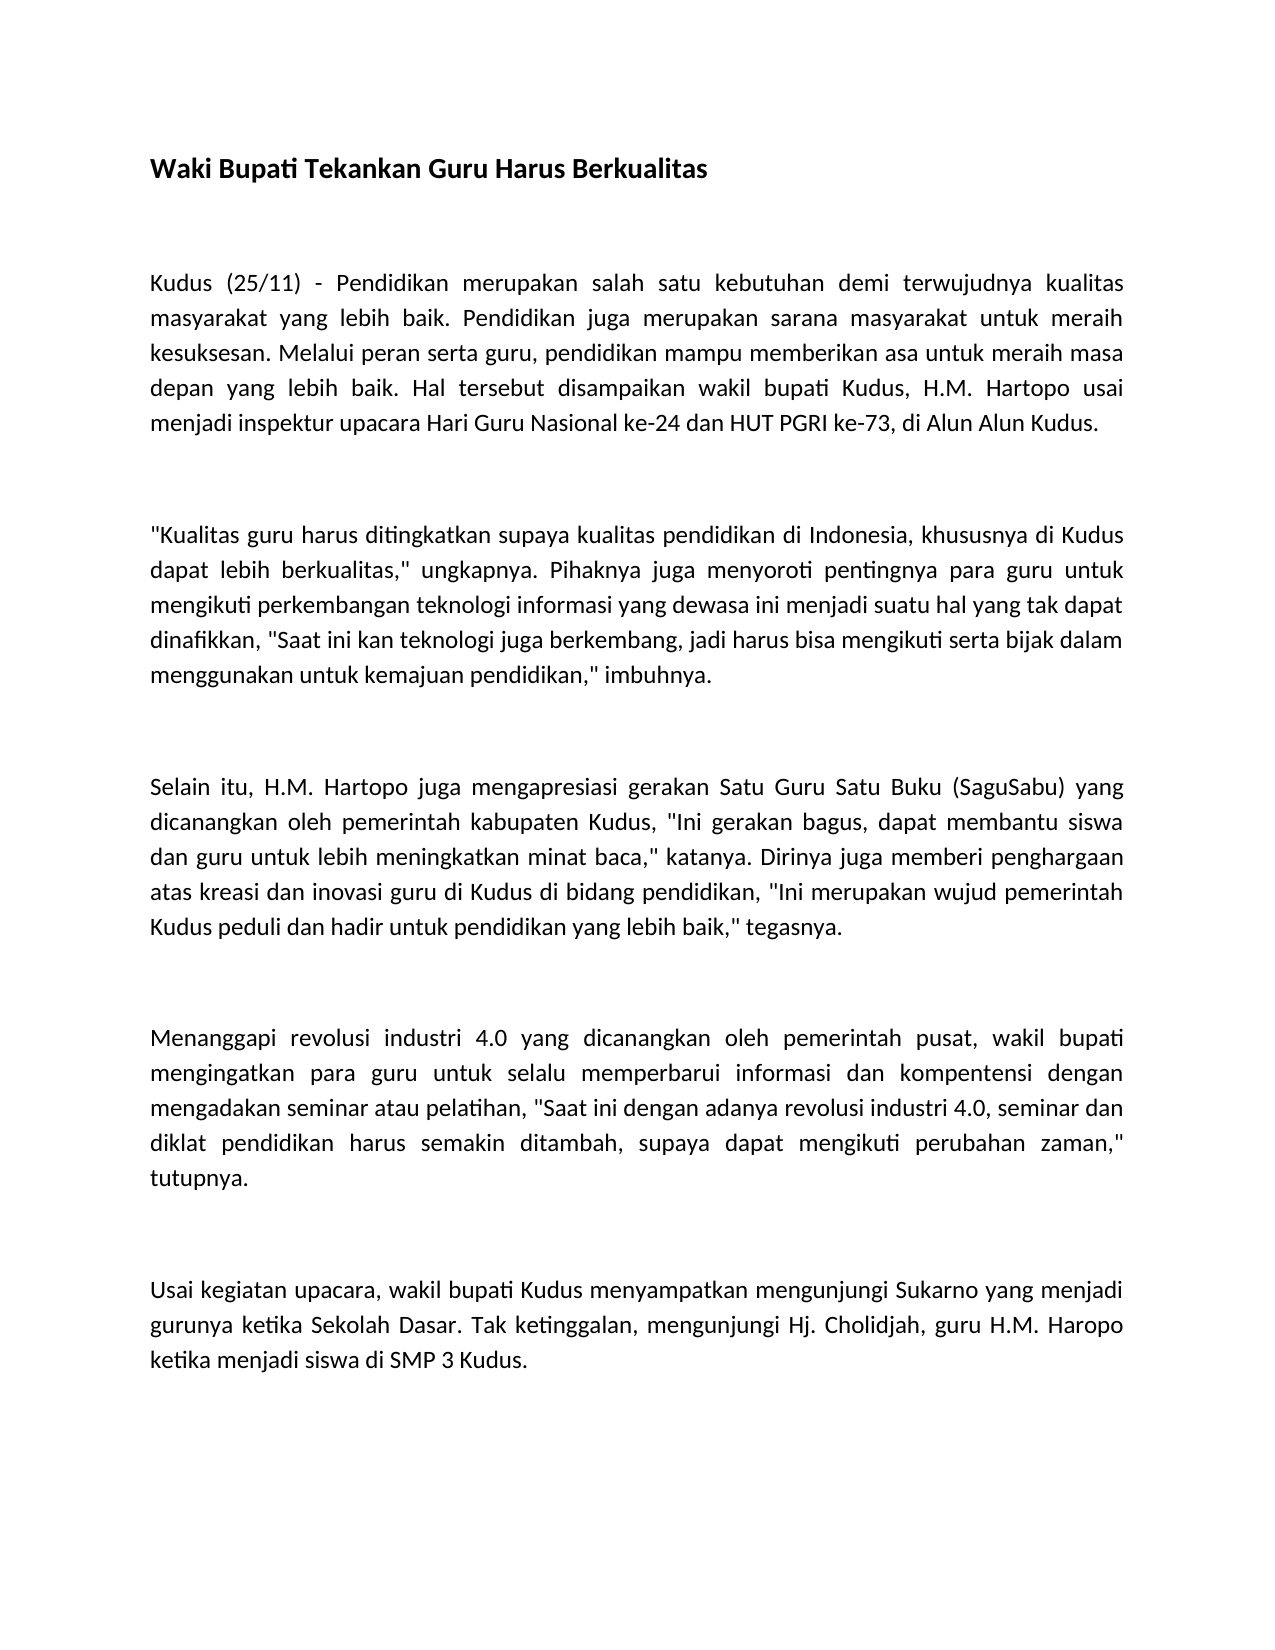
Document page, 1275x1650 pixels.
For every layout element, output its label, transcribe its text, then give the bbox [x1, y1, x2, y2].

text Menanggapi revolusi industri 4.0 yang dicanangkan oleh pemerintah pusat, wakil bupati mengingatkan para guru untuk selalu memperbarui informasi dan kompentensi dengan mengadakan seminar atau pelatihan, "Saat ini dengan adanya revolusi industri 4.0, seminar dan diklat pendidikan harus semakin ditambah, supaya dapat mengikuti perubahan zaman," tutupnya. [150, 1023, 1125, 1193]
text "Kualitas guru harus ditingkatkan supaya kualitas pendidikan di Indonesia, khususnya di Kudus dapat lebih berkualitas," ungkapnya. Pihaknya juga menyoroti pentingnya para guru untuk mengikuti perkembangan teknologi informasi yang dewasa ini menjadi suatu hal yang tak dapat dinafikkan, "Saat ini kan teknologi juga berkembang, jadi harus bisa mengikuti serta bijak dalam menggunakan untuk kemajuan pendidikan," imbuhnya. [150, 519, 1125, 690]
text Selain itu, H.M. Hartopo juga mengapresiasi gerakan Satu Guru Satu Buku (SaguSabu) yang dicanangkan oleh pemerintah kabupaten Kudus, "Ini gerakan bagus, dapat membantu siswa dan guru untuk lebih meningkatkan minat baca," katanya. Dirinya juga memberi penghargaan atas kreasi dan inovasi guru di Kudus di bidang pendidikan, "Ini merupakan wujud pemerintah Kudus peduli dan hadir untuk pendidikan yang lebih baik," tegasnya. [150, 771, 1125, 941]
text Kudus (25/11) - Pendidikan merupakan salah satu kebutuhan demi terwujudnya kualitas masyarakat yang lebih baik. Pendidikan juga merupakan sarana masyarakat untuk meraih kesuksesan. Melalui peran serta guru, pendidikan mampu memberikan asa untuk meraih masa depan yang lebih baik. Hal tersebut disampaikan wakil bupati Kudus, H.M. Hartopo usai menjadi inspektur upacara Hari Guru Nasional ke-24 dan HUT PGRI ke-73, di Alun Alun Kudus. [150, 268, 1125, 438]
text Waki Bupati Tekankan Guru Harus Berkualitas [150, 150, 1125, 186]
text Usai kegiatan upacara, wakil bupati Kudus menyampatkan mengunjungi Sukarno yang menjadi gurunya ketika Sekolah Dasar. Tak ketinggalan, mengunjungi Hj. Cholidjah, guru H.M. Haropo ketika menjadi siswa di SMP 3 Kudus. [150, 1274, 1125, 1375]
